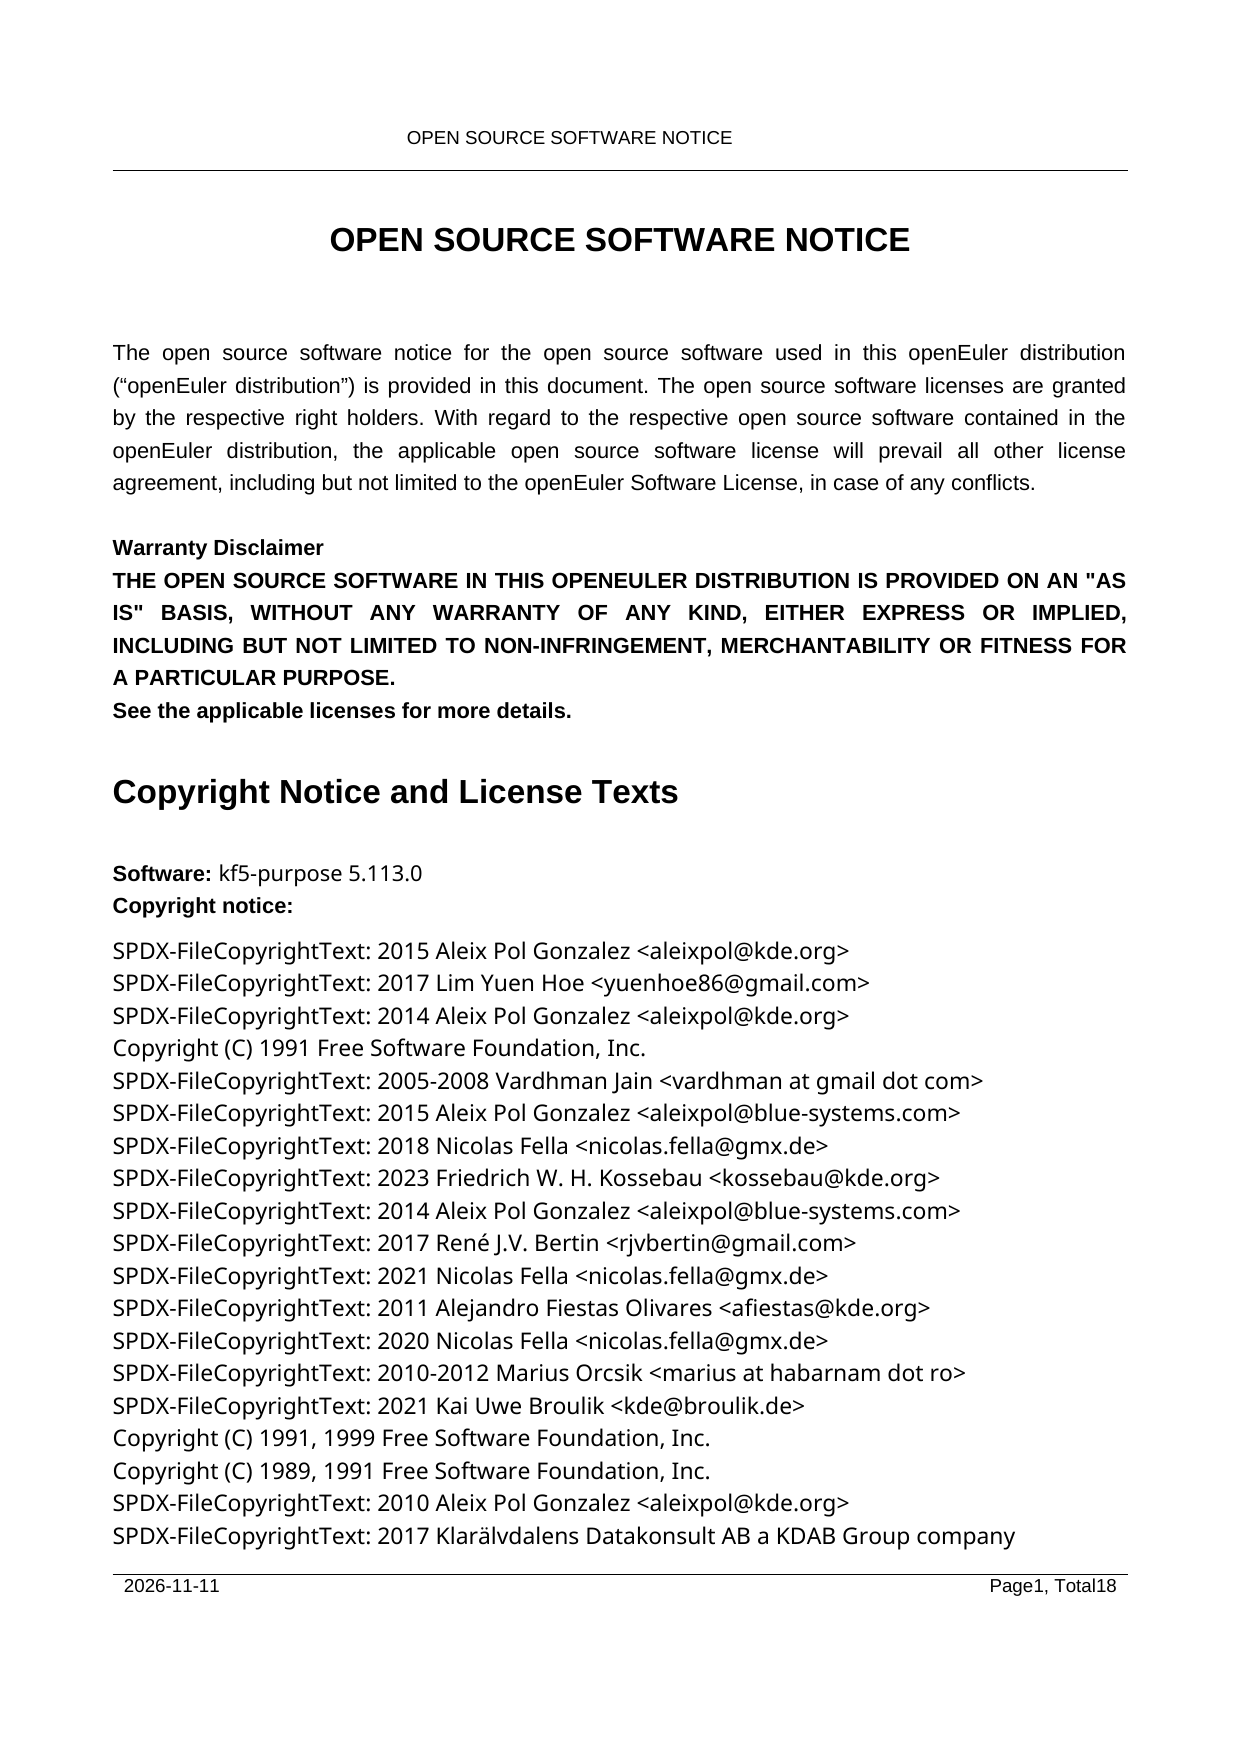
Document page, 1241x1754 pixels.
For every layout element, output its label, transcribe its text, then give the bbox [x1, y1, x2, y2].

text THE OPEN SOURCE SOFTWARE IN THIS OPENEULER DISTRIBUTION IS PROVIDED ON AN "AS IS" BASIS, WITHOUT ANY WARRANTY OF ANY KIND, EITHER EXPRESS OR IMPLIED, INCLUDING BUT NOT LIMITED TO NON-INFRINGEMENT, MERCHANTABILITY OR FITNESS FOR A PARTICULAR PURPOSE. See the applicable licenses for more details. [112, 564, 1128, 726]
text OPEN SOURCE SOFTWARE NOTICE [112, 206, 1128, 271]
text Warranty Disclaimer [112, 531, 1128, 564]
text Copyright Notice and License Texts [112, 759, 1128, 824]
title Software: kf5-purpose 5.113.0 [112, 856, 1128, 889]
text Copyright notice: [112, 889, 1128, 921]
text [112, 934, 1128, 1551]
text The open source software notice for the open source software used in this openEuler distribution (“openEuler distribution”) is provided in this document. The open source software licenses are granted by the respective right holders. With regard to the respective open source software contained in the openEuler distribution, the applicable open source software license will prevail all other license agreement, including but not limited to the openEuler Software License, in case of any conflicts. [112, 336, 1128, 499]
